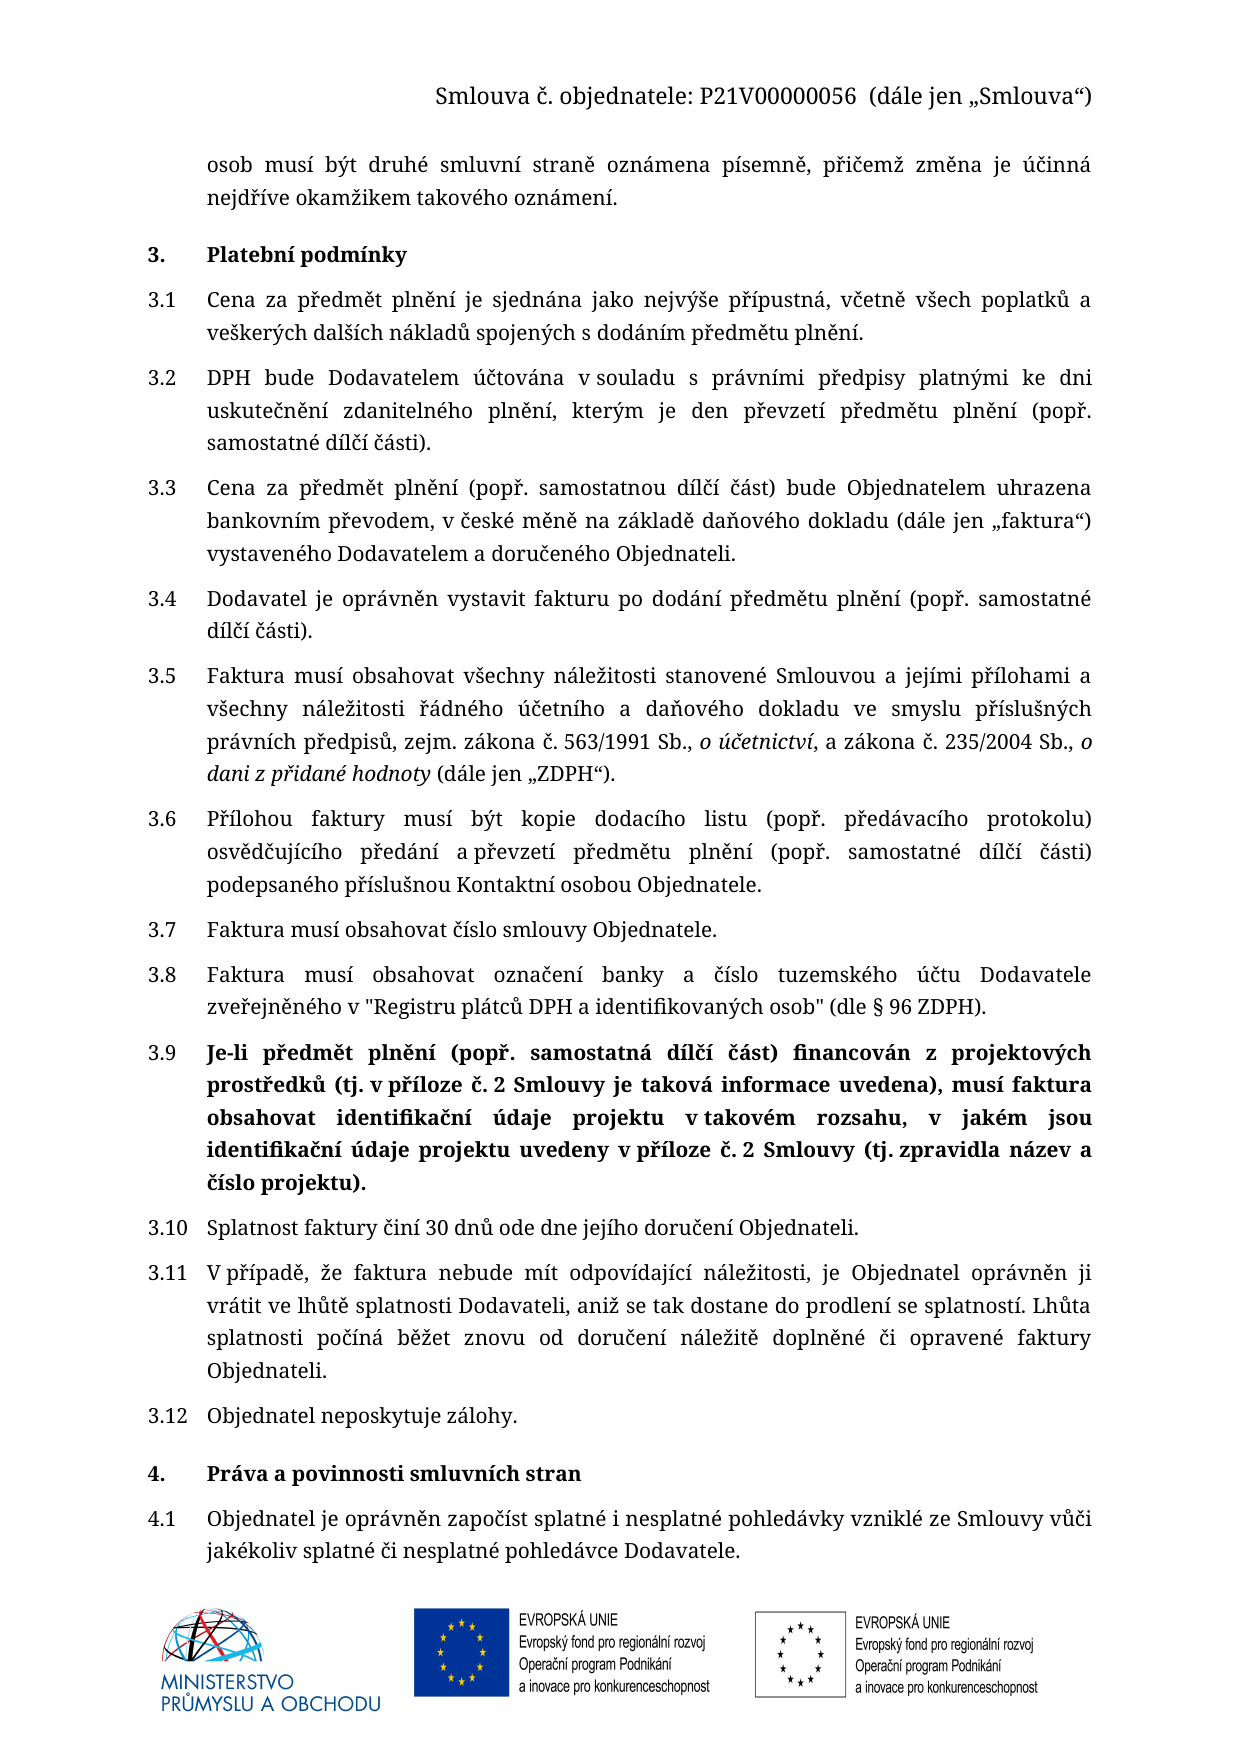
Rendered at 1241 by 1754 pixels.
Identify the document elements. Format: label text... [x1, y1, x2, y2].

list Cena za předmět plnění je sjednána jako nejvýše přípustná, včetně všech poplatků a veškerých dalších nákladů spojených s dodáním předmětu plnění. [148, 286, 1093, 347]
list Faktura musí obsahovat všechny náležitosti stanovené Smlouvou a jejími přílohami a všechny náležitosti řádného účetního a daňového dokladu ve smyslu příslušných právních předpisů, zejm. zákona č. 563/1991 Sb., o účetnictví, a zákona č. 235/2004 Sb., o dani z přidané hodnoty (dále jen „ZDPH“). [148, 662, 1093, 788]
list Platební podmínky [148, 240, 1093, 269]
list Přílohou faktury musí být kopie dodacího listu (popř. předávacího protokolu) osvědčujícího předání a převzetí předmětu plnění (popř. samostatné dílčí části) podepsaného příslušnou Kontaktní osobou Objednatele. [148, 804, 1093, 898]
list Faktura musí obsahovat číslo smlouvy Objednatele. [148, 915, 1093, 943]
list Objednatel neposkytuje zálohy. [148, 1401, 1093, 1429]
list Objednatel je oprávněn započíst splatné i nesplatné pohledávky vzniklé ze Smlouvy vůči jakékoliv splatné či nesplatné pohledávce Dodavatele. [148, 1504, 1093, 1565]
list Práva a povinnosti smluvních stran [148, 1459, 1093, 1487]
picture [147, 1579, 1058, 1726]
list DPH bude Dodavatelem účtována v souladu s právními předpisy platnými ke dni uskutečnění zdanitelného plnění, kterým je den převzetí předmětu plnění (popř. samostatné dílčí části). [148, 363, 1093, 457]
list Faktura musí obsahovat označení banky a číslo tuzemského účtu Dodavatele zveřejněného v "Registru plátců DPH a identifikovaných osob" (dle § 96 ZDPH). [148, 960, 1093, 1021]
list Cena za předmět plnění (popř. samostatnou dílčí část) bude Objednatelem uhrazena bankovním převodem, v české měně na základě daňového dokladu (dále jen „faktura“) vystaveného Dodavatelem a doručeného Objednateli. [148, 473, 1093, 567]
list Dodavatel je oprávněn vystavit fakturu po dodání předmětu plnění (popř. samostatné dílčí části). [148, 584, 1093, 645]
list Splatnost faktury činí 30 dnů ode dne jejího doručení Objednateli. [148, 1213, 1093, 1242]
list V případě, že faktura nebude mít odpovídající náležitosti, je Objednatel oprávněn ji vrátit ve lhůtě splatnosti Dodavateli, aniž se tak dostane do prodlení se splatností. Lhůta splatnosti počíná běžet znovu od doručení náležitě doplněné či opravené faktury Objednateli. [148, 1258, 1093, 1384]
list Je-li předmět plnění (popř. samostatná dílčí část) financován z projektových prostředků (tj. v příloze č. 2 Smlouvy je taková informace uvedena), musí faktura obsahovat identifikační údaje projektu v takovém rozsahu, v jakém jsou identifikační údaje projektu uvedeny v příloze č. 2 Smlouvy (tj. zpravidla název a číslo projektu). [148, 1038, 1093, 1196]
